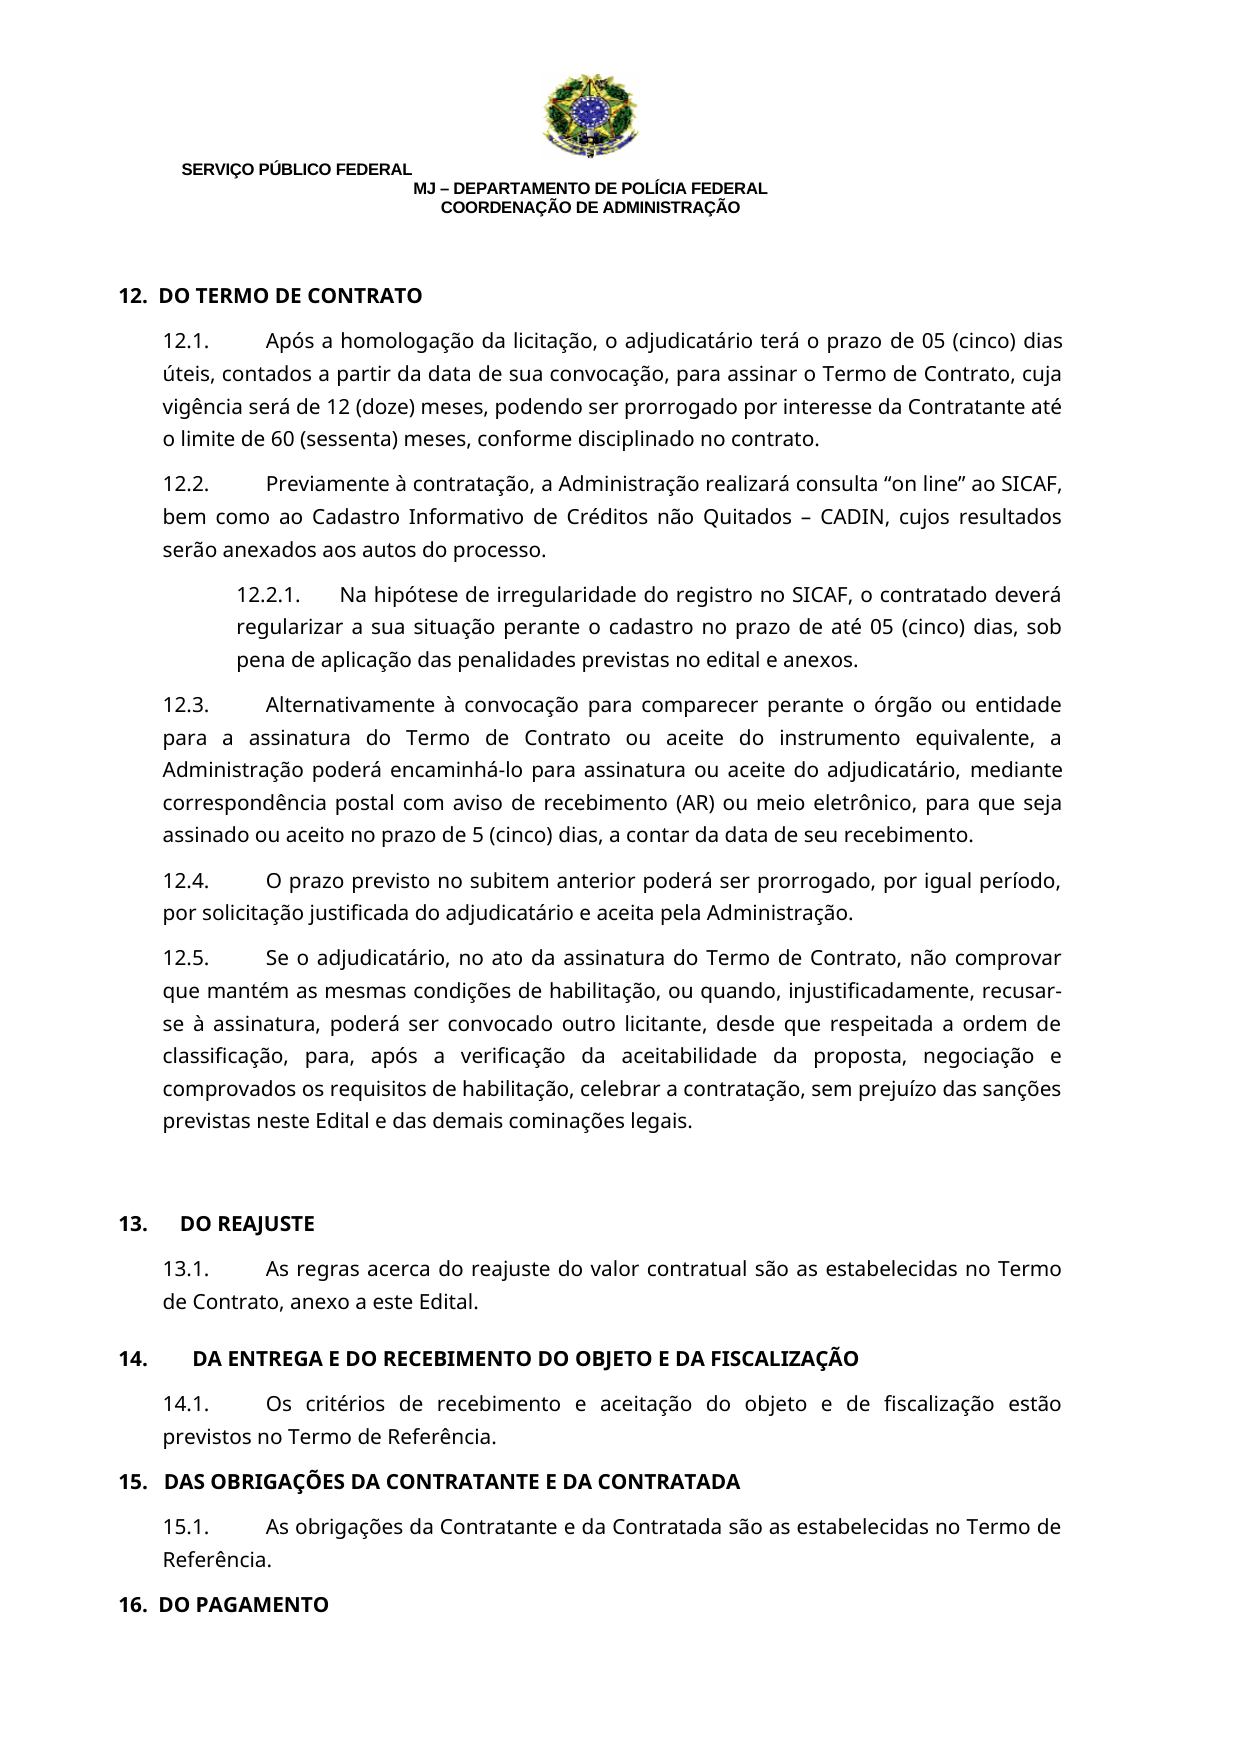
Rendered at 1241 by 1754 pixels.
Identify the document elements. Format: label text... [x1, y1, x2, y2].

list Previamente à contratação, a Administração realizará consulta “on line” ao SICAF, bem como ao Cadastro Informativo de Créditos não Quitados – CADIN, cujos resultados serão anexados aos autos do processo. [162, 469, 1063, 563]
list DA ENTREGA E DO RECEBIMENTO DO OBJETO E DA FISCALIZAÇÃO [118, 1344, 1064, 1373]
list DO PAGAMENTO [118, 1590, 1064, 1618]
list Alternativamente à convocação para comparecer perante o órgão ou entidade para a assinatura do Termo de Contrato ou aceite do instrumento equivalente, a Administração poderá encaminhá-lo para assinatura ou aceite do adjudicatário, mediante correspondência postal com aviso de recebimento (AR) ou meio eletrônico, para que seja assinado ou aceito no prazo de 5 (cinco) dias, a contar da data de seu recebimento. [162, 690, 1063, 849]
list As regras acerca do reajuste do valor contratual são as estabelecidas no Termo de Contrato, anexo a este Edital. [162, 1254, 1063, 1315]
list DAS OBRIGAÇÕES DA CONTRATANTE E DA CONTRATADA [118, 1467, 1064, 1496]
list Os critérios de recebimento e aceitação do objeto e de fiscalização estão previstos no Termo de Referência. [162, 1389, 1063, 1451]
list DO REAJUSTE [118, 1209, 1064, 1238]
list Na hipótese de irregularidade do registro no SICAF, o contratado deverá regularizar a sua situação perante o cadastro no prazo de até 05 (cinco) dias, sob pena de aplicação das penalidades previstas no edital e anexos. [236, 580, 1063, 673]
list DO TERMO DE CONTRATO [118, 282, 1065, 310]
list Após a homologação da licitação, o adjudicatário terá o prazo de 05 (cinco) dias úteis, contados a partir da data de sua convocação, para assinar o Termo de Contrato, cuja vigência será de 12 (doze) meses, podendo ser prorrogado por interesse da Contratante até o limite de 60 (sessenta) meses, conforme disciplinado no contrato. [162, 327, 1063, 453]
list O prazo previsto no subitem anterior poderá ser prorrogado, por igual período, por solicitação justificada do adjudicatário e aceita pela Administração. [162, 866, 1063, 927]
list As obrigações da Contratante e da Contratada são as estabelecidas no Termo de Referência. [162, 1512, 1063, 1573]
list Se o adjudicatário, no ato da assinatura do Termo de Contrato, não comprovar que mantém as mesmas condições de habilitação, ou quando, injustificadamente, recusar-se à assinatura, poderá ser convocado outro licitante, desde que respeitada a ordem de classificação, para, após a verificação da aceitabilidade da proposta, negociação e comprovados os requisitos de habilitação, celebrar a contratação, sem prejuízo das sanções previstas neste Edital e das demais cominações legais. [162, 943, 1063, 1135]
